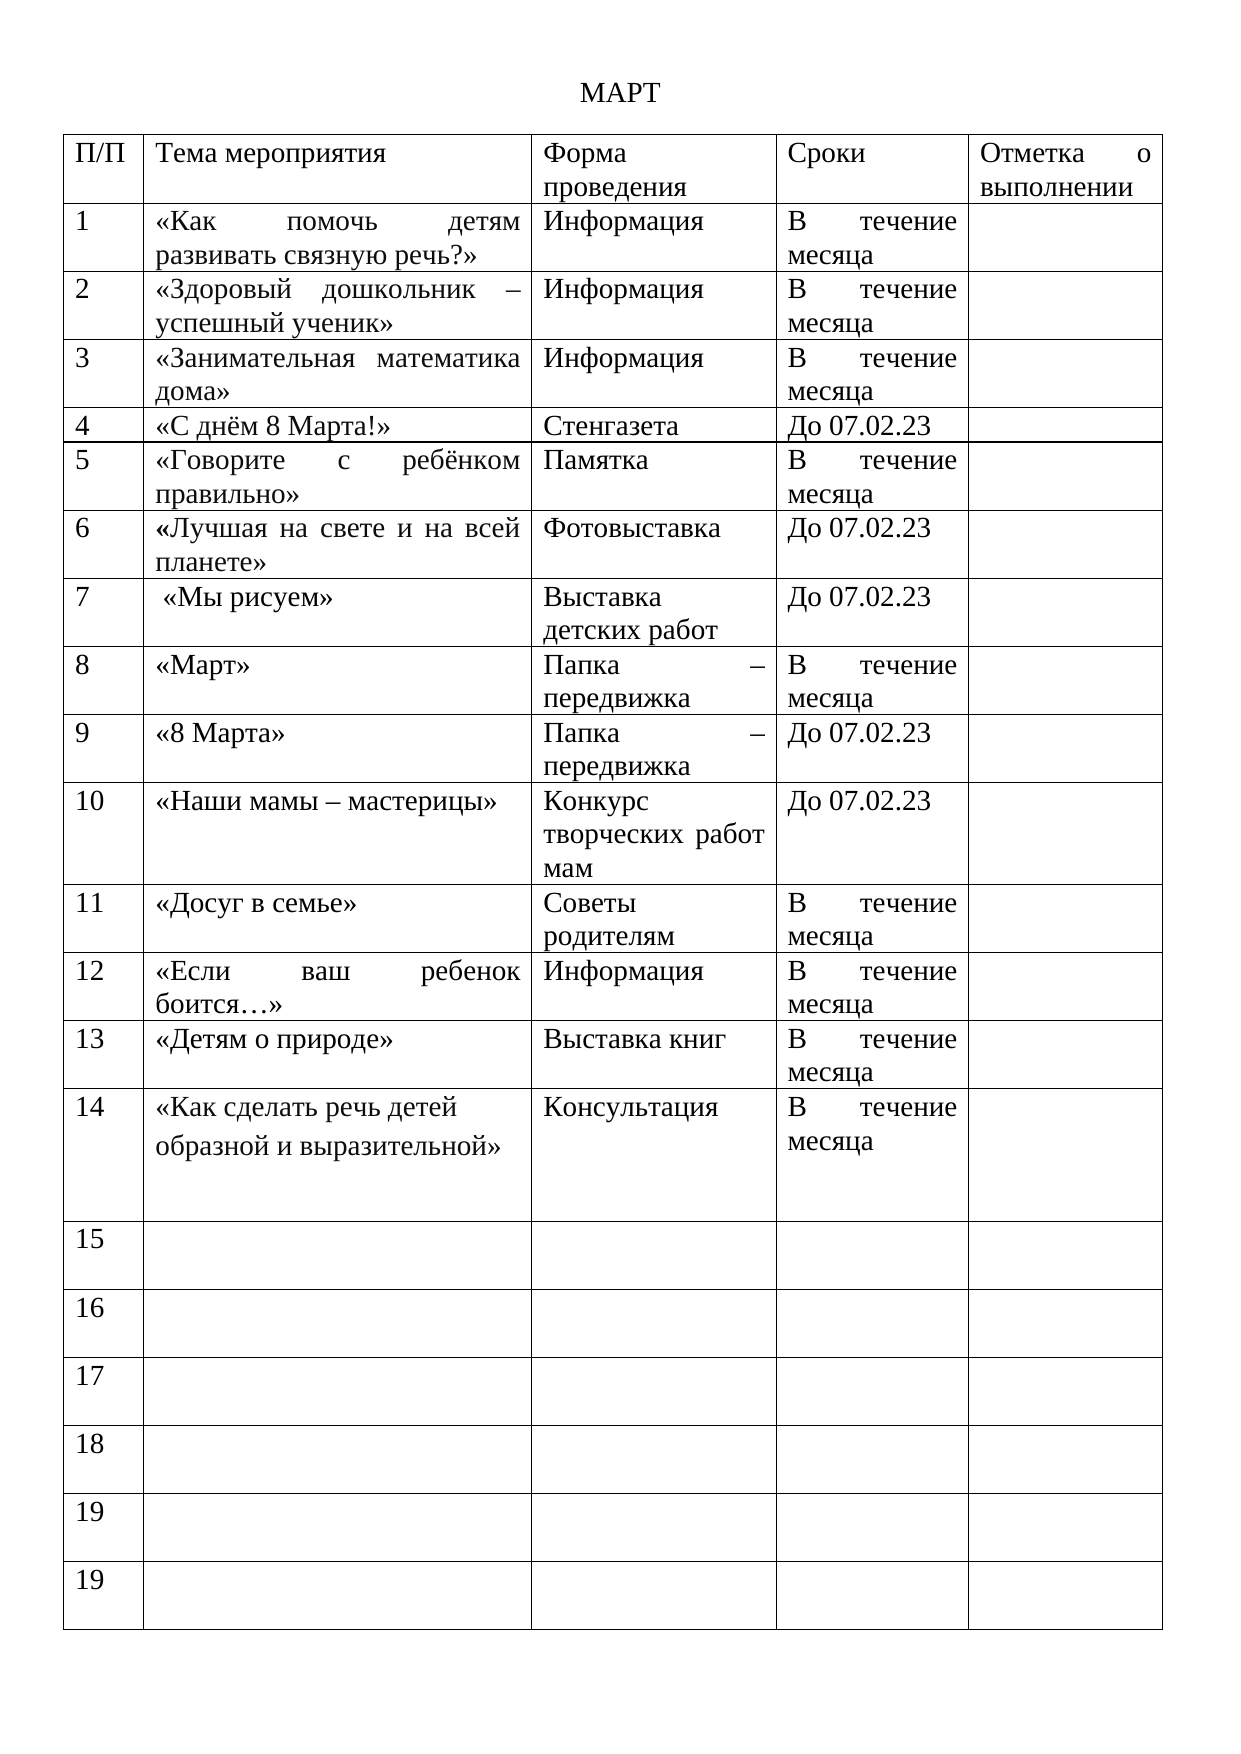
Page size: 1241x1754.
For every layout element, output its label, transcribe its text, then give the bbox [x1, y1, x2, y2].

table_cell Выставка детских работ [532, 579, 776, 646]
table_cell 7 [64, 579, 143, 646]
table_cell [969, 272, 1162, 339]
table_cell Информация [532, 340, 776, 407]
table_cell [969, 408, 1162, 441]
table_cell 4 [64, 408, 143, 441]
table_cell Папка – передвижка [532, 715, 776, 782]
table_cell [532, 1358, 776, 1425]
table_cell [969, 783, 1162, 884]
table_cell 17 [64, 1358, 143, 1425]
table_cell [969, 1562, 1162, 1629]
table_cell [144, 1290, 531, 1357]
table_cell [777, 1426, 968, 1493]
table_header Форма проведения [532, 135, 776, 202]
table_cell [144, 1358, 531, 1425]
table_cell 6 [64, 511, 143, 578]
table_cell Информация [532, 272, 776, 339]
table_cell [969, 443, 1162, 509]
table_cell [969, 715, 1162, 782]
table_cell В течение месяца [777, 953, 968, 1020]
table_cell «Как помочь детям развивать связную речь?» [144, 204, 531, 271]
table_cell [144, 1562, 531, 1629]
table_cell [777, 1562, 968, 1629]
table_cell [969, 1494, 1162, 1561]
table_cell Советы родителям [532, 885, 776, 952]
table_cell В течение месяца [777, 647, 968, 714]
table_cell Папка – передвижка [532, 647, 776, 714]
table_cell [777, 1290, 968, 1357]
table_cell [777, 1494, 968, 1561]
table_cell «Детям о природе» [144, 1021, 531, 1088]
table_cell «Как сделать речь детей образной и выразительной» [144, 1089, 531, 1221]
table_cell [969, 647, 1162, 714]
table_cell 15 [64, 1222, 143, 1289]
table_cell [777, 1358, 968, 1425]
table_cell [969, 579, 1162, 646]
table_cell «Занимательная математика дома» [144, 340, 531, 407]
table_header П/П [64, 135, 143, 202]
table_cell Памятка [532, 443, 776, 509]
table_cell «Говорите с ребёнком правильно» [144, 443, 531, 509]
table_cell [969, 1021, 1162, 1088]
table_header Отметка о выполнении [969, 135, 1162, 202]
table_cell [532, 1426, 776, 1493]
table_cell [969, 340, 1162, 407]
table_cell [969, 1089, 1162, 1221]
table_cell 1 [64, 204, 143, 271]
table_cell 11 [64, 885, 143, 952]
table_cell [532, 1494, 776, 1561]
table_cell [144, 1222, 531, 1289]
table_cell В течение месяца [777, 885, 968, 952]
table_cell 14 [64, 1089, 143, 1221]
table_cell [969, 1358, 1162, 1425]
table_cell 2 [64, 272, 143, 339]
table_cell 3 [64, 340, 143, 407]
table_cell 8 [64, 647, 143, 714]
table_cell До 07.02.23 [777, 408, 968, 441]
table_cell [969, 953, 1162, 1020]
text МАРТ [75, 75, 1165, 108]
table_cell В течение месяца [777, 1021, 968, 1088]
table_cell 9 [64, 715, 143, 782]
table_cell 13 [64, 1021, 143, 1088]
table_cell 10 [64, 783, 143, 884]
table_cell [144, 1426, 531, 1493]
table_cell [969, 204, 1162, 271]
table_cell В течение месяца [777, 272, 968, 339]
table_cell «Если ваш ребенок боится…» [144, 953, 531, 1020]
table_cell Фотовыставка [532, 511, 776, 578]
table_cell [969, 885, 1162, 952]
table_cell До 07.02.23 [777, 511, 968, 578]
table_cell Стенгазета [532, 408, 776, 441]
table_cell Информация [532, 953, 776, 1020]
table_cell В течение месяца [777, 1089, 968, 1221]
table_cell В течение месяца [777, 443, 968, 509]
table_cell «Здоровый дошкольник – успешный ученик» [144, 272, 531, 339]
table_cell «Март» [144, 647, 531, 714]
table_cell «Лучшая на свете и на всей планете» [144, 511, 531, 578]
table_cell «8 Марта» [144, 715, 531, 782]
table_cell В течение месяца [777, 204, 968, 271]
table_cell Информация [532, 204, 776, 271]
table_cell [777, 1222, 968, 1289]
table_cell До 07.02.23 [777, 579, 968, 646]
table_cell Консультация [532, 1089, 776, 1221]
table_cell 16 [64, 1290, 143, 1357]
table_cell [969, 1426, 1162, 1493]
table_cell До 07.02.23 [777, 715, 968, 782]
table_header Сроки [777, 135, 968, 202]
table_cell До 07.02.23 [777, 783, 968, 884]
table_cell «С днём 8 Марта!» [144, 408, 531, 441]
table_cell [969, 511, 1162, 578]
table_cell [144, 1494, 531, 1561]
table_cell «Досуг в семье» [144, 885, 531, 952]
table_cell «Наши мамы – мастерицы» [144, 783, 531, 884]
table_cell Конкурс творческих работ мам [532, 783, 776, 884]
table_cell Выставка книг [532, 1021, 776, 1088]
table_cell 19 [64, 1494, 143, 1561]
table_cell «Мы рисуем» [144, 579, 531, 646]
table_cell [532, 1562, 776, 1629]
table_cell [532, 1290, 776, 1357]
table_cell 5 [64, 443, 143, 509]
table_cell [969, 1222, 1162, 1289]
table_cell В течение месяца [777, 340, 968, 407]
table_cell 12 [64, 953, 143, 1020]
table_cell 19 [64, 1562, 143, 1629]
table_header Тема мероприятия [144, 135, 531, 202]
table_cell [969, 1290, 1162, 1357]
table_cell 18 [64, 1426, 143, 1493]
table_cell [532, 1222, 776, 1289]
